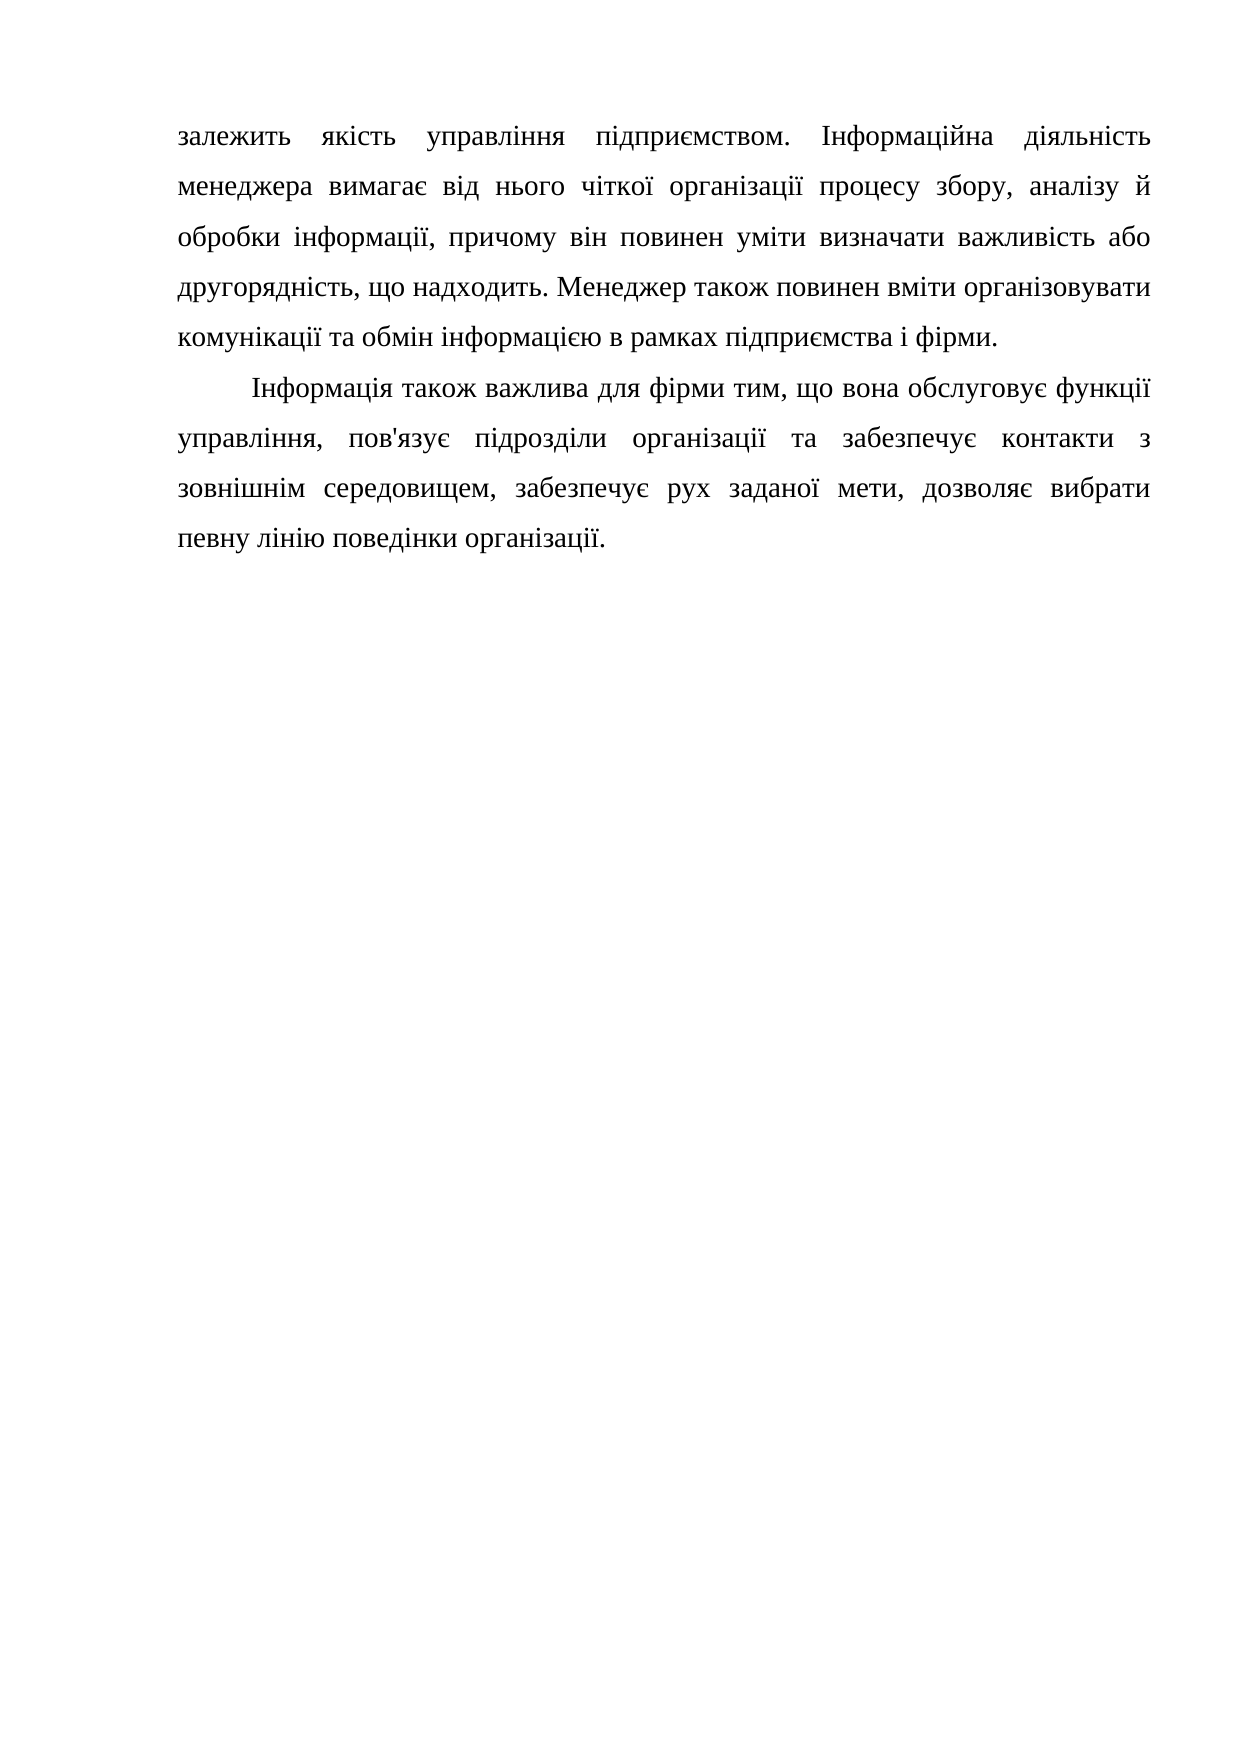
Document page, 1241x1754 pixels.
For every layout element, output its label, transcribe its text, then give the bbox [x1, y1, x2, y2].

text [177, 118, 1152, 353]
text Інформація також важлива для фірми тим, що вона обслуговує функції управління, пов'язує підрозділи організації та забезпечує контакти з зовнішнім середовищем, забезпечує рух заданої мети, дозволяє вибрати певну лінію поведінки організації. [177, 370, 1152, 554]
